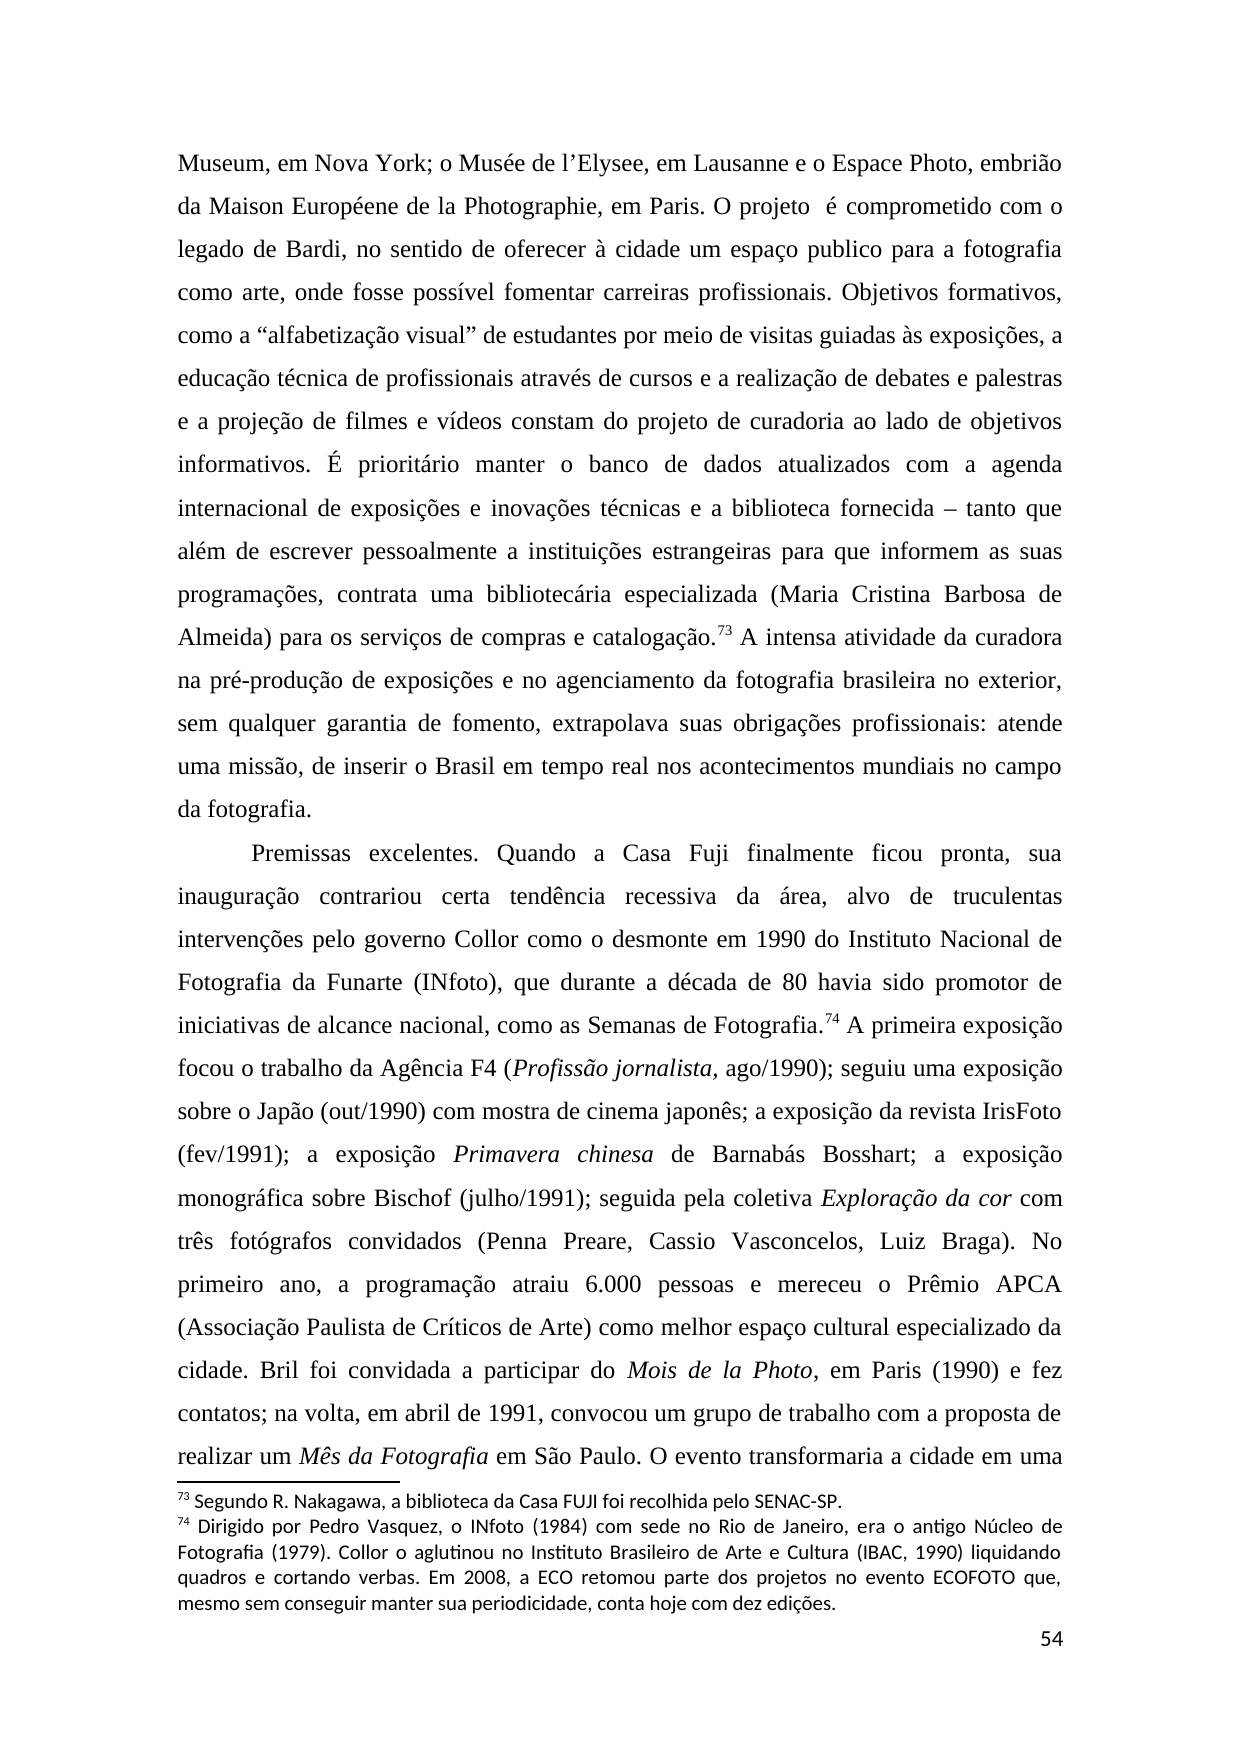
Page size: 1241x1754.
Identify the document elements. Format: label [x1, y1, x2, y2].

text [177, 838, 1063, 1470]
text [177, 148, 1063, 823]
